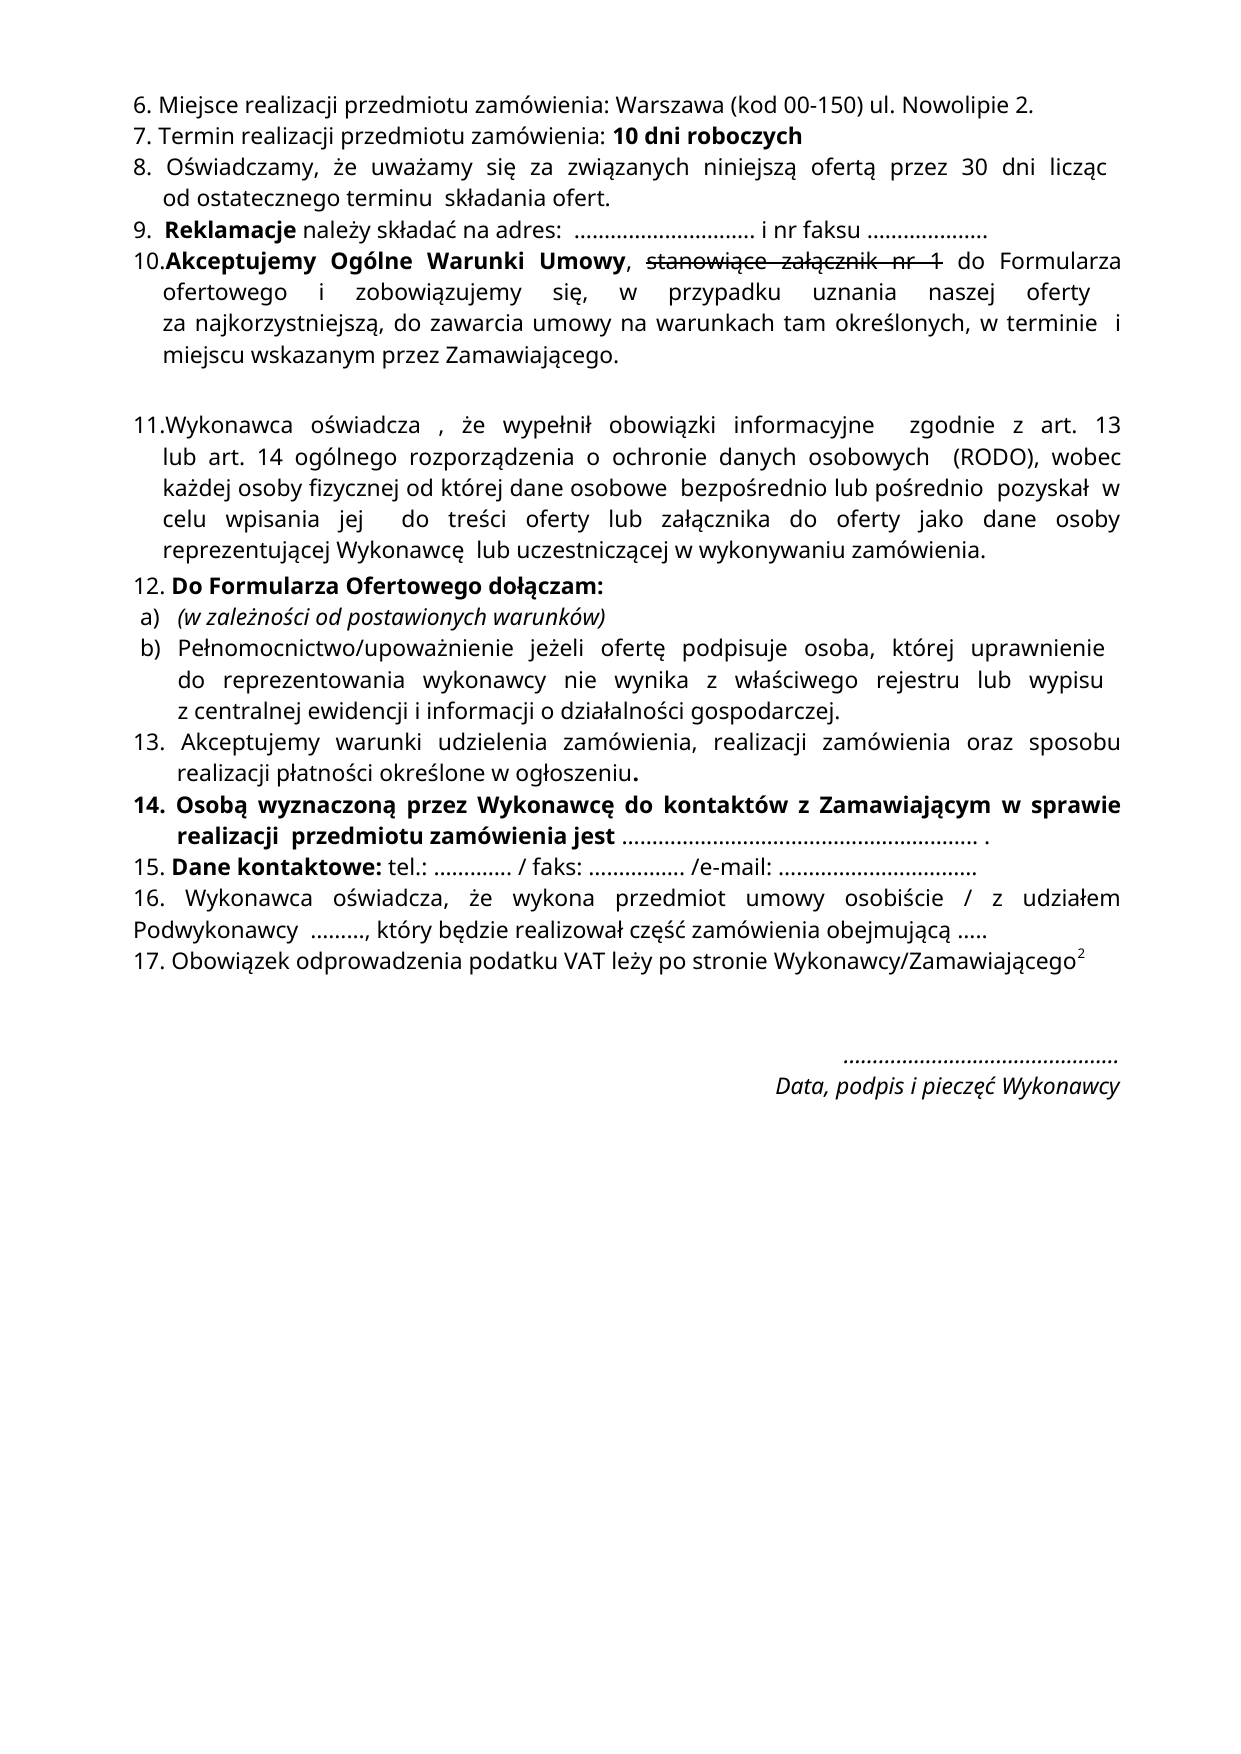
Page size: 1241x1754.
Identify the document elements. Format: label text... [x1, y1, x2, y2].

text 14. Osobą wyznaczoną przez Wykonawcę do kontaktów z Zamawiającym w sprawie realizacji przedmiotu zamówienia jest ………………………………………………….. . [133, 789, 1122, 851]
text 7. Termin realizacji przedmiotu zamówienia: 10 dni roboczych [133, 120, 1122, 151]
text 12. Do Formularza Ofertowego dołączam: [53, 570, 1122, 601]
list (w zależności od postawionych warunków) [140, 601, 1122, 632]
text Data, podpis i pieczęć Wykonawcy [133, 1070, 1122, 1101]
text 15. Dane kontaktowe: tel.: …………. / faks: ……………. /e-mail: …………………………… [133, 851, 1122, 882]
text 10.Akceptujemy Ogólne Warunki Umowy, stanowiące załącznik nr 1 do Formularza ofertowego i zobowiązujemy się, w przypadku uznania naszej oferty za najkorzystniejszą, do zawarcia umowy na warunkach tam określonych, w terminie i miejscu wskazanym przez Zamawiającego. [133, 245, 1122, 370]
text 6. Miejsce realizacji przedmiotu zamówienia: Warszawa (kod 00-150) ul. Nowolipie 2. [133, 89, 1122, 120]
text 13. Akceptujemy warunki udzielenia zamówienia, realizacji zamówienia oraz sposobu realizacji płatności określone w ogłoszeniu. [133, 726, 1122, 789]
text …………………..…………………… [133, 1039, 1122, 1070]
text 9. Reklamacje należy składać na adres: ……………….……….. i nr faksu ………...….…. [133, 214, 1122, 245]
list Pełnomocnictwo/upoważnienie jeżeli ofertę podpisuje osoba, której uprawnienie do reprezentowania wykonawcy nie wynika z właściwego rejestru lub wypisu z centralnej ewidencji i informacji o działalności gospodarczej. [140, 632, 1122, 726]
text 11.Wykonawca oświadcza , że wypełnił obowiązki informacyjne zgodnie z art. 13 lub art. 14 ogólnego rozporządzenia o ochronie danych osobowych (RODO), wobec każdej osoby fizycznej od której dane osobowe bezpośrednio lub pośrednio pozyskał w celu wpisania jej do treści oferty lub załącznika do oferty jako dane osoby reprezentującej Wykonawcę lub uczestniczącej w wykonywaniu zamówienia. [133, 409, 1122, 566]
text 16. Wykonawca oświadcza, że wykona przedmiot umowy osobiście / z udziałem Podwykonawcy ………, który będzie realizował część zamówienia obejmującą ….. [133, 882, 1122, 945]
text 8. Oświadczamy, że uważamy się za związanych niniejszą ofertą przez 30 dni licząc od ostatecznego terminu składania ofert. [133, 151, 1122, 214]
text 17. Obowiązek odprowadzenia podatku VAT leży po stronie Wykonawcy/Zamawiającego2 [133, 945, 1122, 976]
